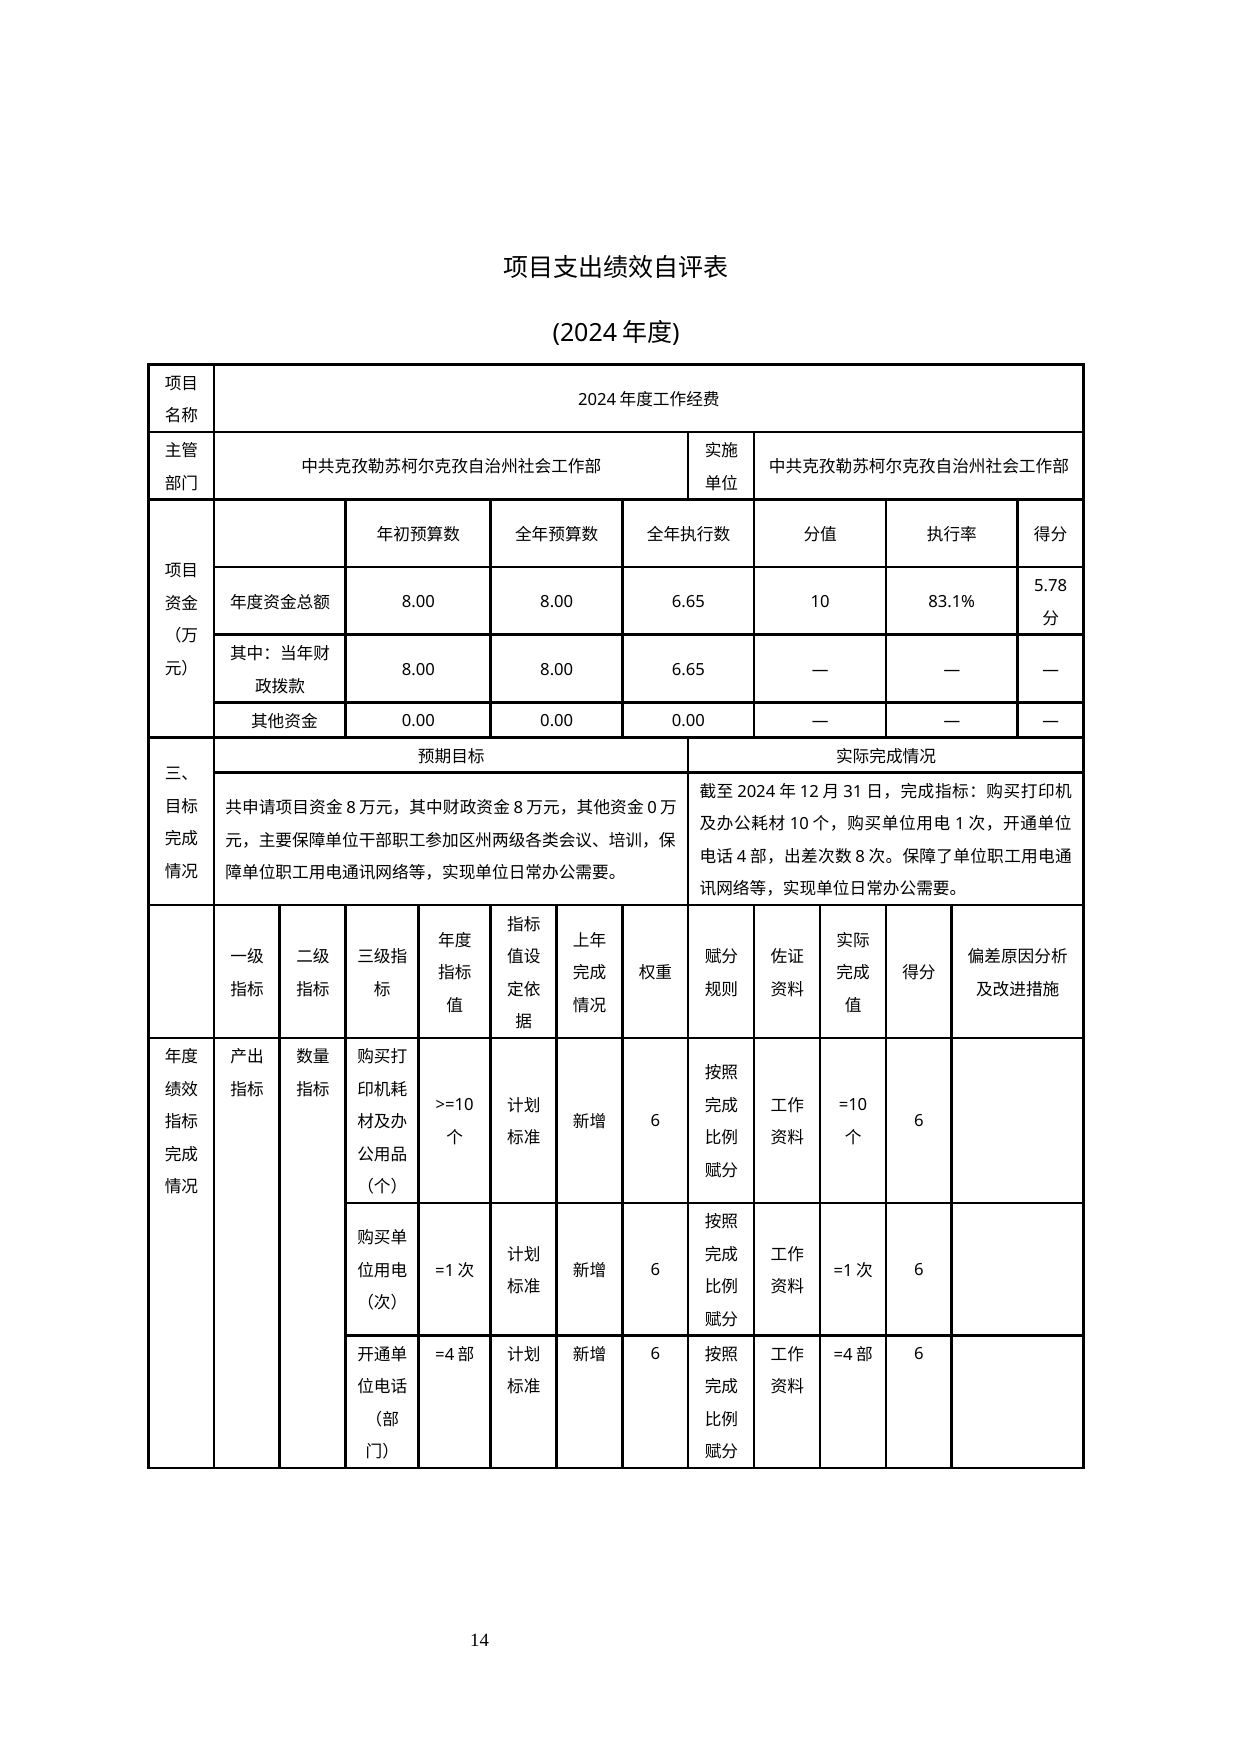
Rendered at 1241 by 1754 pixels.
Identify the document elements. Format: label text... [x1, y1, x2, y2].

table_cell 一级指标 [215, 906, 278, 1036]
table_cell — [1019, 636, 1082, 701]
table_cell 8.00 [347, 568, 489, 633]
table_cell 实施单位 [689, 433, 753, 498]
table_cell 截至2024年12月31日，完成指标：购买打印机及办公耗材10个，购买单位用电1次，开通单位电话4部，出差次数8次。保障了单位职工用电通讯网络等，实现单位日常办公需要。 [689, 774, 1082, 904]
table_cell 全年预算数 [492, 501, 621, 566]
table_cell 工作资料 [755, 1039, 819, 1201]
table_cell 10 [755, 568, 885, 633]
table_cell 计划标准 [492, 1204, 555, 1334]
table_cell 得分 [887, 906, 950, 1036]
table_cell =1次 [420, 1204, 489, 1334]
table_cell 偏差原因分析及改进措施 [953, 906, 1082, 1036]
table_cell — [887, 636, 1016, 701]
table_cell 购买单位用电（次） [347, 1204, 417, 1334]
table_cell 83.1% [887, 568, 1016, 633]
table_cell 新增 [558, 1337, 621, 1467]
table_cell 开通单位电话（部门） [347, 1337, 417, 1467]
table_cell 中共克孜勒苏柯尔克孜自治州社会工作部 [755, 433, 1082, 498]
table_cell 其中：当年财政拨款 [215, 636, 344, 701]
table_cell 项目名称 [150, 366, 213, 431]
table_cell 实际完成值 [821, 906, 885, 1036]
table_cell 按照完成比例赋分 [689, 1204, 753, 1334]
table_cell 年初预算数 [347, 501, 489, 566]
table_cell 工作资料 [755, 1337, 819, 1467]
table_cell 工作资料 [755, 1204, 819, 1334]
table_cell 购买打印机耗材及办公用品（个） [347, 1039, 417, 1201]
table_cell 6 [887, 1337, 950, 1467]
table_cell 上年完成情况 [558, 906, 621, 1036]
table_cell 主管部门 [150, 433, 213, 498]
table_cell 8.00 [492, 636, 621, 701]
table_cell 全年执行数 [624, 501, 753, 566]
table_cell 6.65 [624, 568, 753, 633]
table_cell =1次 [821, 1204, 885, 1334]
table_cell 指标值设定依据 [492, 906, 555, 1036]
table_cell [953, 1337, 1082, 1467]
table_cell 0.00 [492, 704, 621, 736]
table_cell 5.78分 [1019, 568, 1082, 633]
table_cell 计划标准 [492, 1337, 555, 1467]
table_cell 得分 [1019, 501, 1082, 566]
table_cell 实际完成情况 [689, 739, 1082, 771]
table_cell 6 [887, 1204, 950, 1334]
table_cell 按照完成比例赋分 [689, 1337, 753, 1467]
table_cell 6 [887, 1039, 950, 1201]
table_cell >=10个 [420, 1039, 489, 1201]
table_cell 执行率 [887, 501, 1016, 566]
table_cell 其他资金 [215, 704, 344, 736]
table_cell 计划标准 [492, 1039, 555, 1201]
table_cell 年度绩效指标完成情况 [150, 1039, 213, 1467]
table_cell 预期目标 [215, 739, 687, 771]
table_cell — [755, 704, 885, 736]
table_cell 8.00 [492, 568, 621, 633]
table_cell 6 [624, 1204, 687, 1334]
table_cell 0.00 [624, 704, 753, 736]
table_cell 佐证资料 [755, 906, 819, 1036]
table_cell =4部 [821, 1337, 885, 1467]
table_cell 分值 [755, 501, 885, 566]
table_cell (2024年度) [148, 298, 1083, 363]
table_cell 数量指标 [281, 1039, 344, 1467]
table_cell 三级指标 [347, 906, 417, 1036]
table_cell 三、目标完成情况 [150, 739, 213, 904]
table_cell 共申请项目资金8万元，其中财政资金8万元，其他资金0万元，主要保障单位干部职工参加区州两级各类会议、培训，保障单位职工用电通讯网络等，实现单位日常办公需要。 [215, 774, 687, 904]
table_cell 6 [624, 1039, 687, 1201]
table_cell =10个 [821, 1039, 885, 1201]
table_cell 新增 [558, 1039, 621, 1201]
table_cell 产出指标 [215, 1039, 278, 1467]
table_cell [150, 906, 213, 1036]
table_cell — [887, 704, 1016, 736]
table_cell 中共克孜勒苏柯尔克孜自治州社会工作部 [215, 433, 687, 498]
table_cell 0.00 [347, 704, 489, 736]
table_cell 年度资金总额 [215, 568, 344, 633]
table_cell [953, 1039, 1082, 1201]
table_header 项目支出绩效自评表 [148, 233, 1083, 298]
table_cell 二级指标 [281, 906, 344, 1036]
table_cell 项目资金 （万元） [150, 501, 213, 736]
table_cell [215, 501, 344, 566]
table_cell 权重 [624, 906, 687, 1036]
table_cell — [755, 636, 885, 701]
table_cell =4部 [420, 1337, 489, 1467]
table_cell 按照完成比例赋分 [689, 1039, 753, 1201]
table_cell 8.00 [347, 636, 489, 701]
table_cell 6.65 [624, 636, 753, 701]
table_cell 2024年度工作经费 [215, 366, 1082, 431]
table_cell [953, 1204, 1082, 1334]
table_cell 新增 [558, 1204, 621, 1334]
table_cell 赋分规则 [689, 906, 753, 1036]
table_cell 年度指标值 [420, 906, 489, 1036]
table_cell — [1019, 704, 1082, 736]
table_cell 6 [624, 1337, 687, 1467]
